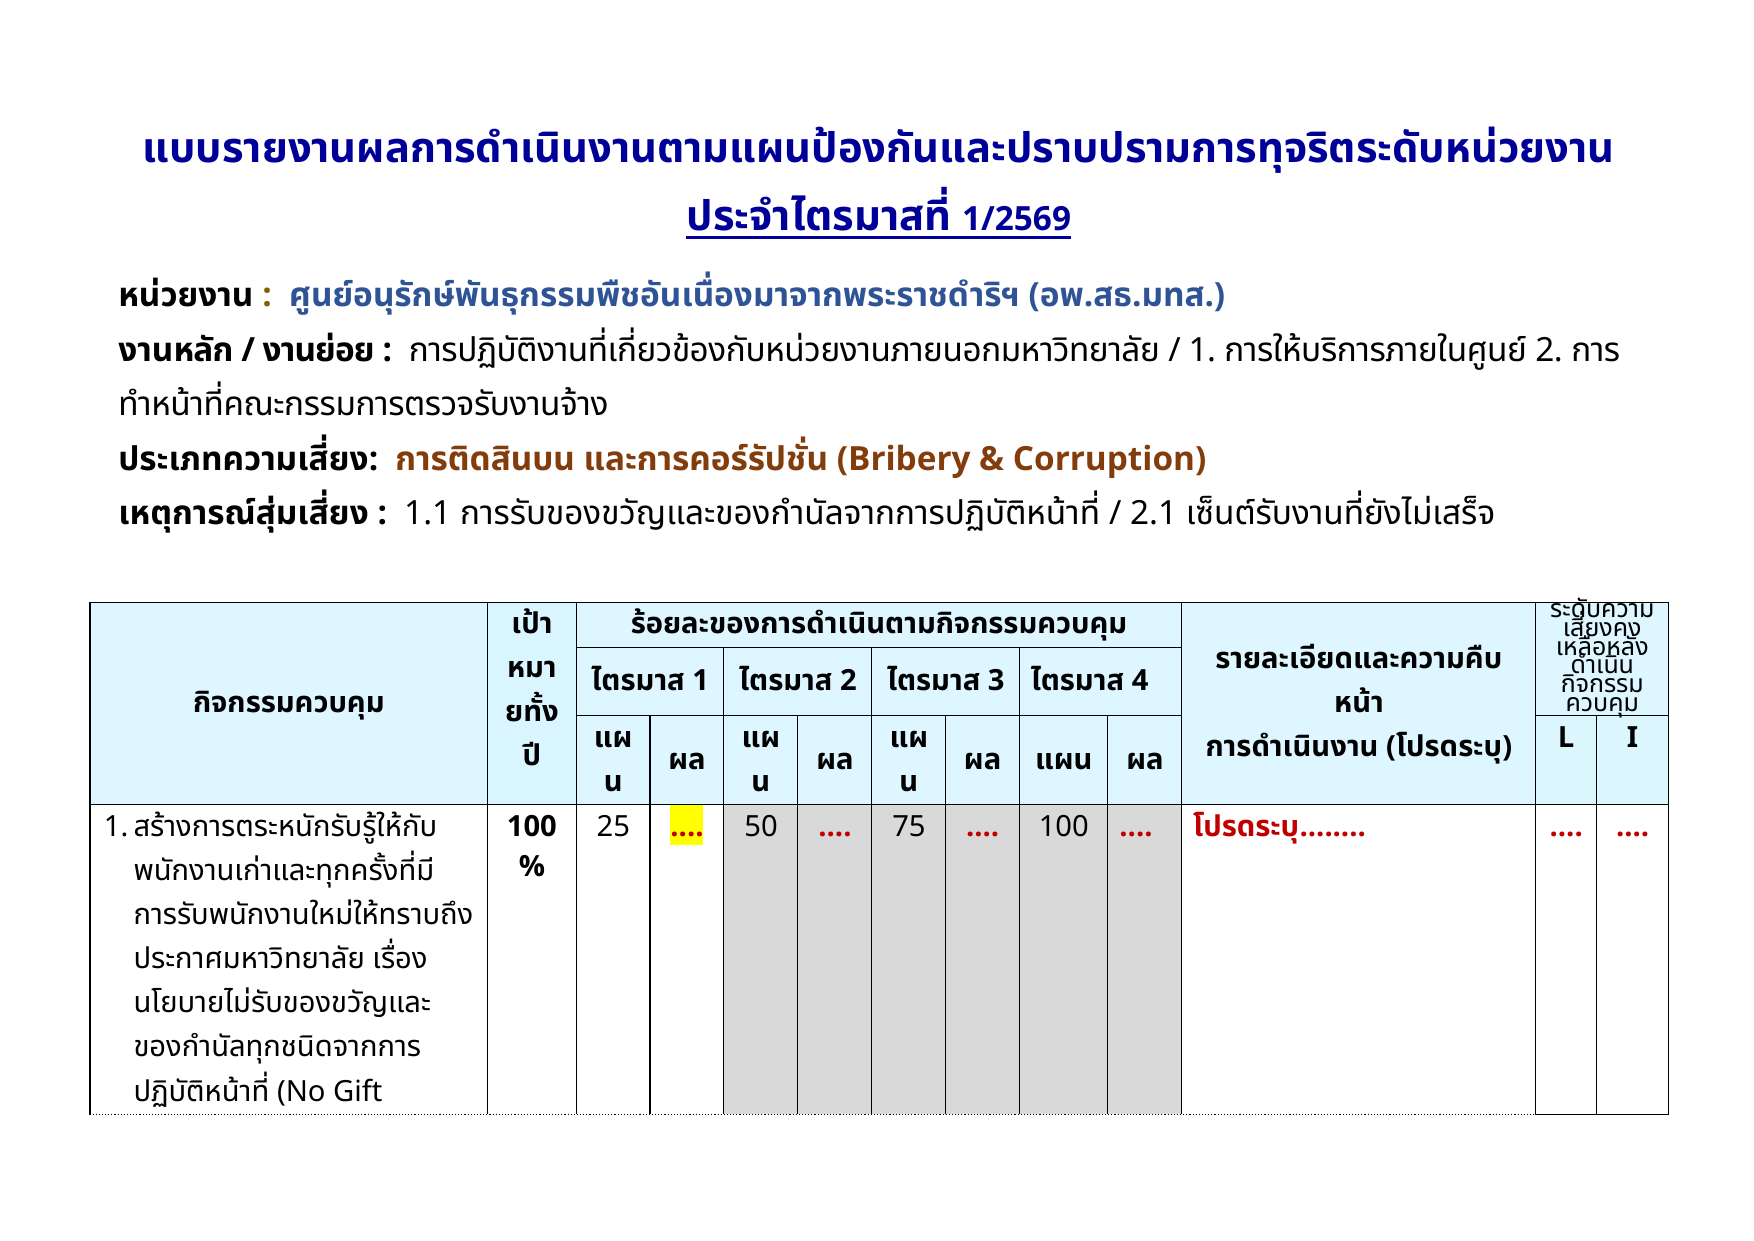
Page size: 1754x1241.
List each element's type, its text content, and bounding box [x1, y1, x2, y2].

text หน่วยงาน : ศูนย์อนุรักษ์พันธุกรรมพืชอันเนื่องมาจากพระราชดำริฯ (อพ.สธ.มทส.) [118, 271, 1639, 321]
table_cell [91, 805, 487, 1114]
table_cell .... [1108, 805, 1181, 1114]
table_cell .... [946, 805, 1019, 1114]
table_cell ไตรมาส 3 [872, 648, 1019, 715]
table_cell .... [798, 805, 871, 1114]
table_cell โปรดระบุ........ [1182, 805, 1535, 1114]
table_cell แผน [872, 716, 945, 804]
table_header รายละเอียดและความคืบหน้า การดำเนินงาน (โปรดระบุ) [1182, 603, 1535, 804]
table_cell L [1536, 716, 1596, 804]
table_header ระดับความเสี่ยงคงเหลือหลังดำเนินกิจกรรมควบคุม [1536, 603, 1668, 715]
table_cell ไตรมาส 1 [577, 648, 723, 715]
table_cell ผล [651, 716, 723, 804]
text เหตุการณ์สุ่มเสี่ยง : 1.1 การรับของขวัญและของกำนัลจากการปฏิบัติหน้าที่ / 2.1 เซ็นต์รับงานที่ยังไม่เสร็จ [118, 489, 1639, 539]
table_cell .... [1536, 805, 1596, 1114]
table_cell ไตรมาส 2 [724, 648, 871, 715]
table_header ร้อยละของการดำเนินตามกิจกรรมควบคุม [577, 603, 1181, 647]
table_cell 100% [488, 805, 576, 1114]
table_cell 50 [724, 805, 797, 1114]
table_cell แผน [577, 716, 649, 804]
table_cell 100 [1020, 805, 1107, 1114]
table_header เป้า หมายทั้งปี [488, 603, 576, 804]
table_cell I [1597, 716, 1668, 804]
table_cell 75 [872, 805, 945, 1114]
table_cell แผน [1020, 716, 1107, 804]
text ประเภทความเสี่ยง: การติดสินบน และการคอร์รัปชั่น (Bribery & Corruption) [118, 434, 1639, 485]
table_cell .... [1597, 805, 1668, 1114]
table_cell 25 [577, 805, 649, 1114]
table_cell ผล [798, 716, 871, 804]
table_cell ผล [1108, 716, 1181, 804]
table_header กิจกรรมควบคุม [91, 603, 487, 804]
table_cell ไตรมาส 4 [1020, 648, 1181, 715]
table_cell แผน [724, 716, 797, 804]
text งานหลัก / งานย่อย : การปฏิบัติงานที่เกี่ยวข้องกับหน่วยงานภายนอกมหาวิทยาลัย / 1. การให้บริการภายในศูนย์ 2. การทำหน้าที่คณะกรรมการตรวจรับงานจ้าง [118, 325, 1639, 430]
text แบบรายงานผลการดำเนินงานตามแผนป้องกันและปราบปรามการทุจริตระดับหน่วยงาน ประจำไตรมาสที่ 1/2569 [118, 118, 1639, 249]
table_cell ผล [946, 716, 1019, 804]
table_cell .... [651, 805, 723, 1114]
